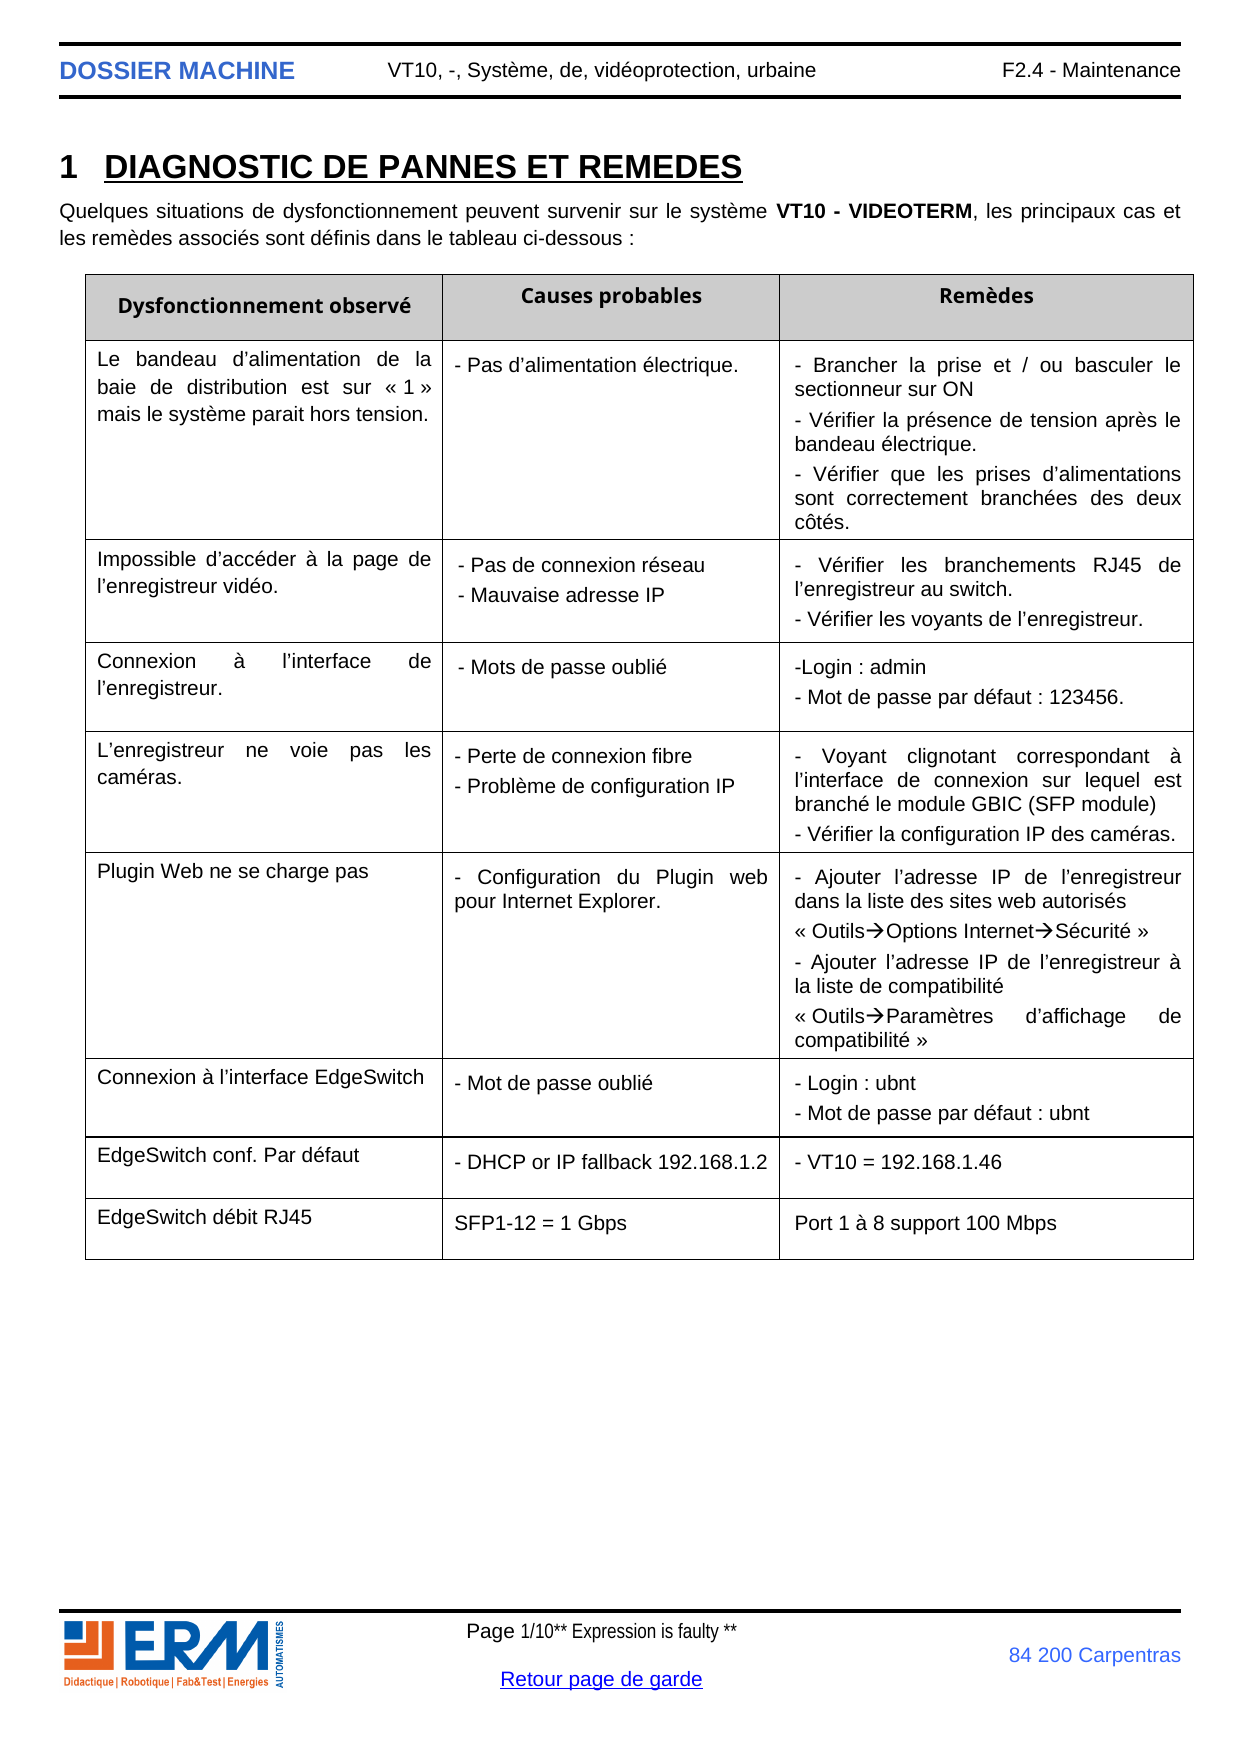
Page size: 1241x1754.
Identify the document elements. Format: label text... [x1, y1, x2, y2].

table_cell - Perte de connexion fibre - Problème de configuration IP [443, 732, 779, 852]
table_cell - Mot de passe oublié [443, 1059, 779, 1136]
table_cell Port 1 à 8 support 100 Mbps [780, 1199, 1193, 1259]
table_cell L’enregistreur ne voie pas les caméras. [86, 732, 442, 852]
table_header Remèdes [780, 275, 1193, 340]
table_cell Le bandeau d’alimentation de la baie de distribution est sur « 1 » mais le système parait hors tension. [86, 341, 442, 539]
table_cell EdgeSwitch débit RJ45 [86, 1199, 442, 1259]
table_cell - Configuration du Plugin web pour Internet Explorer. [443, 853, 779, 1058]
table_cell - Mots de passe oublié [443, 643, 779, 731]
table_header Dysfonctionnement observé [86, 275, 442, 340]
table_header Causes probables [443, 275, 779, 340]
table_cell - Pas de connexion réseau - Mauvaise adresse IP [443, 540, 779, 642]
table_cell Connexion à l’interface de l’enregistreur. [86, 643, 442, 731]
table_cell - VT10 = 192.168.1.46 [780, 1138, 1193, 1198]
table_cell - Voyant clignotant correspondant à l’interface de connexion sur lequel est branché le module GBIC (SFP module) - Vérifier la configuration IP des caméras. [780, 732, 1193, 852]
table_cell -Login : admin - Mot de passe par défaut : 123456. [780, 643, 1193, 731]
table_cell Connexion à l’interface EdgeSwitch [86, 1059, 442, 1136]
table_cell - Ajouter l’adresse IP de l’enregistreur dans la liste des sites web autorisés « OutilsOptions InternetSécurité » - Ajouter l’adresse IP de l’enregistreur à la liste de compatibilité « OutilsParamètres d’affichage de compatibilité » [780, 853, 1193, 1058]
table_cell SFP1-12 = 1 Gbps [443, 1199, 779, 1259]
table_cell - Brancher la prise et / ou basculer le sectionneur sur ON - Vérifier la présence de tension après le bandeau électrique. - Vérifier que les prises d’alimentations sont correctement branchées des deux côtés. [780, 341, 1193, 539]
table_cell - Login : ubnt - Mot de passe par défaut : ubnt [780, 1059, 1193, 1136]
table_cell - Vérifier les branchements RJ45 de l’enregistreur au switch. - Vérifier les voyants de l’enregistreur. [780, 540, 1193, 642]
table_cell Impossible d’accéder à la page de l’enregistreur vidéo. [86, 540, 442, 642]
table_cell - DHCP or IP fallback 192.168.1.2 [443, 1138, 779, 1198]
table_cell Plugin Web ne se charge pas [86, 853, 442, 1058]
subtitle DIAGNOSTIC DE PANNES ET REMEDES [59, 147, 1181, 186]
text Quelques situations de dysfonctionnement peuvent survenir sur le système VT10 - VIDEOTERM, les principaux cas et les remèdes associés sont définis dans le tableau ci-dessous : [59, 198, 1181, 250]
table_cell - Pas d’alimentation électrique. [443, 341, 779, 539]
table_cell EdgeSwitch conf. Par défaut [86, 1138, 442, 1198]
